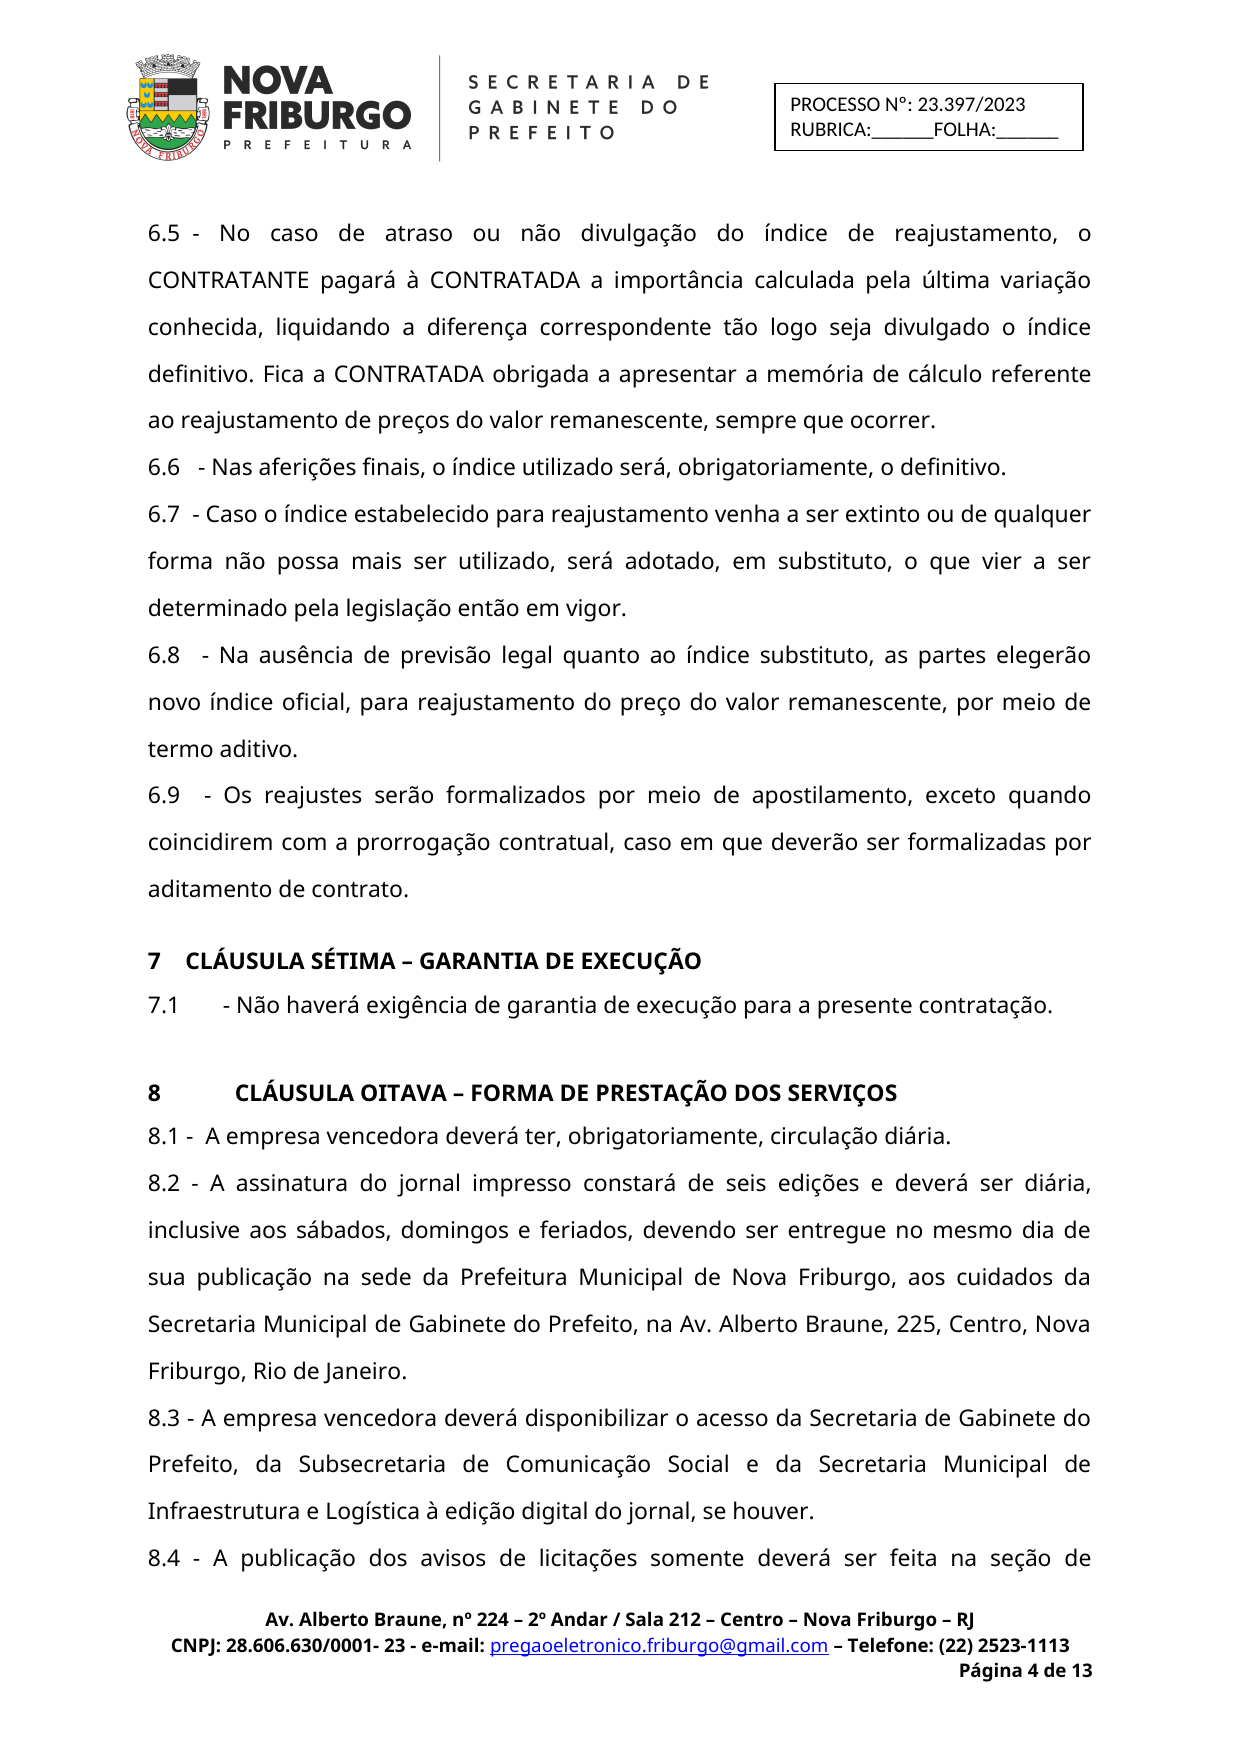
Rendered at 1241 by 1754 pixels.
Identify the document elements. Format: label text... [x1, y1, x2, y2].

list - Não haverá exigência de garantia de execução para a presente contratação. [148, 989, 1092, 1020]
list CLÁUSULA OITAVA – FORMA DE PRESTAÇÃO DOS SERVIÇOS [148, 1076, 1092, 1108]
list - Nas aferições finais, o índice utilizado será, obrigatoriamente, o definitivo. [148, 451, 1092, 483]
list CLÁUSULA SÉTIMA – GARANTIA DE EXECUÇÃO [148, 945, 1092, 976]
text 8.1 - A empresa vencedora deverá ter, obrigatoriamente, circulação diária. [148, 1120, 1092, 1151]
list - Na ausência de previsão legal quanto ao índice substituto, as partes elegerão novo índice oficial, para reajustamento do preço do valor remanescente, por meio de termo aditivo. [148, 639, 1092, 764]
text 8.3 - A empresa vencedora deverá disponibilizar o acesso da Secretaria de Gabinete do Prefeito, da Subsecretaria de Comunicação Social e da Secretaria Municipal de Infraestrutura e Logística à edição digital do jornal, se houver. [148, 1401, 1092, 1526]
list - No caso de atraso ou não divulgação do índice de reajustamento, o CONTRATANTE pagará à CONTRATADA a importância calculada pela última variação conhecida, liquidando a diferença correspondente tão logo seja divulgado o índice definitivo. Fica a CONTRATADA obrigada a apresentar a memória de cálculo referente ao reajustamento de preços do valor remanescente, sempre que ocorrer. [148, 217, 1092, 436]
list - Caso o índice estabelecido para reajustamento venha a ser extinto ou de qualquer forma não possa mais ser utilizado, será adotado, em substituto, o que vier a ser determinado pela legislação então em vigor. [148, 498, 1092, 623]
list - Os reajustes serão formalizados por meio de apostilamento, exceto quando coincidirem com a prorrogação contratual, caso em que deverão ser formalizadas por aditamento de contrato. [148, 779, 1092, 904]
text 8.2 - A assinatura do jornal impresso constará de seis edições e deverá ser diária, inclusive aos sábados, domingos e feriados, devendo ser entregue no mesmo dia de sua publicação na sede da Prefeitura Municipal de Nova Friburgo, aos cuidados da Secretaria Municipal de Gabinete do Prefeito, na Av. Alberto Braune, 225, Centro, Nova Friburgo, Rio de Janeiro. [148, 1167, 1092, 1386]
picture [121, 47, 714, 167]
